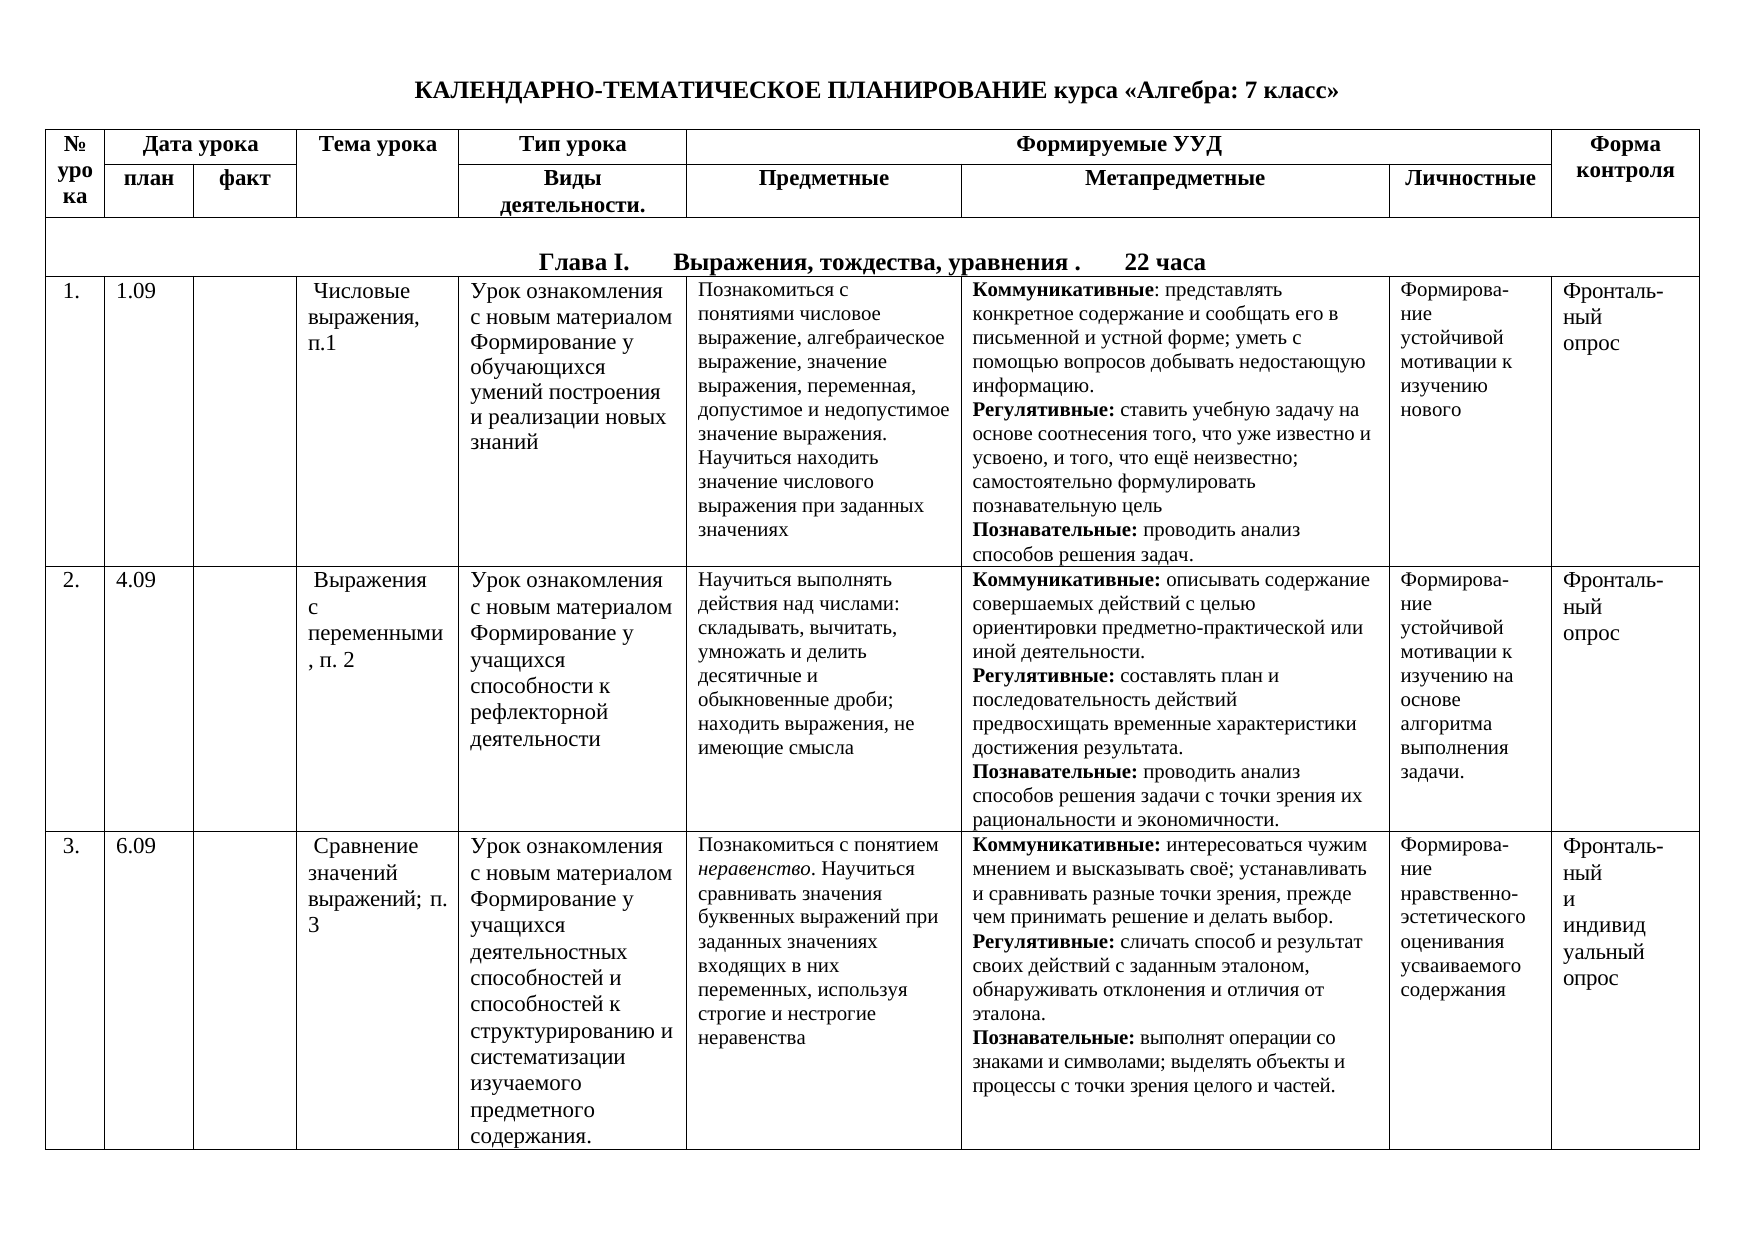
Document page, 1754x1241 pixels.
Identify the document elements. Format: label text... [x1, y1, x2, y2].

table_cell 1.09 [105, 277, 193, 566]
table_cell план [105, 165, 193, 217]
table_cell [1390, 832, 1551, 1148]
table_cell Личностные [1390, 165, 1551, 217]
table_cell Формирова-ние устойчивой мотивации к изучению на основе алгоритма выполнения задачи. [1390, 567, 1551, 831]
table_cell Урок ознакомления с новым материалом Формирование у обучающихся умений построения и реализации новых знаний [459, 277, 686, 566]
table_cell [687, 832, 961, 1148]
text КАЛЕНДАРНО-ТЕМАТИЧЕСКОЕ ПЛАНИРОВАНИЕ курса «Алгебра: 7 класс» [75, 75, 1679, 104]
table_cell Урок ознакомления с новым материалом Формирование у учащихся способности к рефлекторной деятельности [459, 567, 686, 831]
table_cell Сравнение значений выражений; п. 3 [297, 832, 458, 1148]
table_cell Формирова-ние устойчивой мотивации к изучению нового [1390, 277, 1551, 566]
table_cell 6.09 [105, 832, 193, 1148]
table_cell [194, 277, 296, 566]
table_cell Предметные [687, 165, 961, 217]
table_cell Урок ознакомления с новым материалом Формирование у учащихся деятельностных способностей и способностей к структурированию и систематизации изучаемого предметного содержания. [459, 832, 686, 1148]
table_cell Научиться выполнять действия над числами: складывать, вычитать, умножать и делить десятичные и обыкновенные дроби; находить выражения, не имеющие смысла [687, 567, 961, 831]
table_cell Познакомиться с понятиями числовое выражение, алгебраическое выражение, значение выражения, переменная, допустимое и недопустимое значение выражения. Научиться находить значение числового выражения при заданных значениях [687, 277, 961, 566]
table_cell Выражения с переменными, п. 2 [297, 567, 458, 831]
table_cell [194, 567, 296, 831]
table_cell Фронталь-ный опрос [1552, 277, 1699, 566]
table_cell [46, 567, 104, 831]
table_cell Фронталь-ный и индивидуальный опрос [1552, 832, 1699, 1148]
table_cell [46, 832, 104, 1148]
table_cell [194, 832, 296, 1148]
table_cell факт [194, 165, 296, 217]
table_header Форма контроля [1552, 130, 1699, 217]
table_header Тип урока [459, 130, 686, 163]
table_cell Коммуникативные: представлять конкретное содержание и сообщать его в письменной и устной форме; уметь с помощью вопросов добывать недостающую информацию. Регулятивные: ставить учебную задачу на основе соотнесения того, что уже известно и усвоено, и того, что ещё неизвестно; самостоятельно формулировать познавательную цель Познавательные: проводить анализ способов решения задач. [962, 277, 1389, 566]
table_cell Фронталь-ный опрос [1552, 567, 1699, 831]
table_header № уро ка [46, 130, 104, 217]
table_cell 4.09 [105, 567, 193, 831]
table_cell [46, 277, 104, 566]
table_cell Метапредметные [962, 165, 1389, 217]
table_header Дата урока [105, 130, 296, 163]
table_cell Виды деятельности. [459, 165, 686, 217]
table_cell Числовые выражения, п.1 [297, 277, 458, 566]
table_header Тема урока [297, 130, 458, 217]
table_cell Коммуникативные: интересоваться чужим мнением и высказывать своё; устанавливать и сравнивать разные точки зрения, прежде чем принимать решение и делать выбор. Регулятивные: сличать способ и результат своих действий с заданным эталоном, обнаруживать отклонения и отличия от эталона. Познавательные: выполнят операции со знаками и символами; выделять объекты и процессы с точки зрения целого и частей. [962, 832, 1389, 1148]
table_header Формируемые УУД [687, 130, 1551, 163]
table_cell Глава I. Выражения, тождества, уравнения . 22 часа [46, 218, 1699, 276]
table_cell Коммуникативные: описывать содержание совершаемых действий с целью ориентировки предметно-практической или иной деятельности. Регулятивные: составлять план и последовательность действий предвосхищать временные характеристики достижения результата. Познавательные: проводить анализ способов решения задачи с точки зрения их рациональности и экономичности. [962, 567, 1389, 831]
